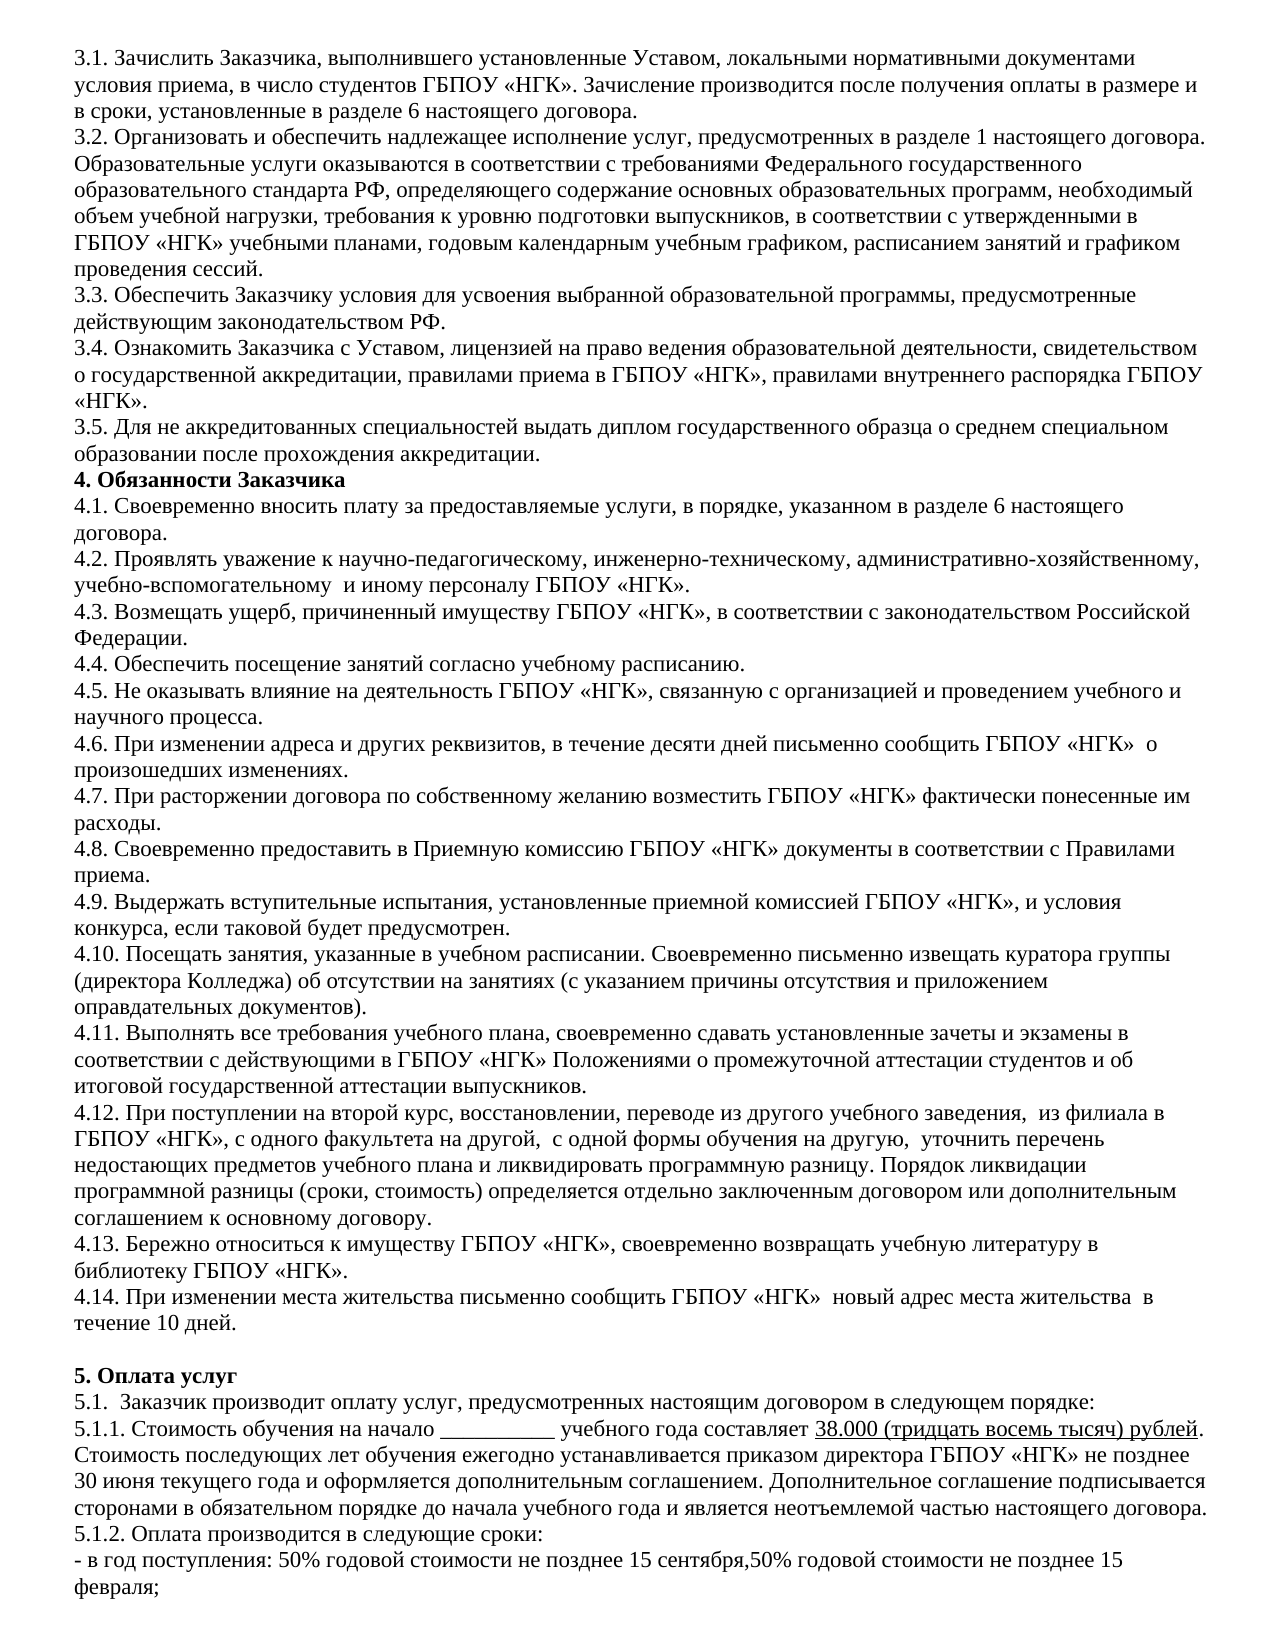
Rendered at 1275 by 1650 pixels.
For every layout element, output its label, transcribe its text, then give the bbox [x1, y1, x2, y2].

text 5.1.2. Оплата производится в следующие сроки: [74, 1520, 1211, 1547]
text 4.4. Обеспечить посещение занятий согласно учебному расписанию. [74, 651, 1211, 677]
text 4. Обязанности Заказчика [74, 466, 1211, 492]
text 4.6. При изменении адреса и других реквизитов, в течение десяти дней письменно сообщить ГБПОУ «НГК» о произошедших изменениях. [74, 729, 1211, 782]
text 4.3. Возмещать ущерб, причиненный имуществу ГБПОУ «НГК», в соответствии с законодательством Российской Федерации. [74, 598, 1211, 651]
text - в год поступления: 50% годовой стоимости не позднее 15 сентября,50% годовой стоимости не позднее 15 февраля; [74, 1547, 1211, 1599]
text 5.1. Заказчик производит оплату услуг, предусмотренных настоящим договором в следующем порядке: [74, 1388, 1211, 1415]
text 3.2. Организовать и обеспечить надлежащее исполнение услуг, предусмотренных в разделе 1 настоящего договора. Образовательные услуги оказываются в соответствии с требованиями Федерального государственного образовательного стандарта РФ, определяющего содержание основных образовательных программ, необходимый объем учебной нагрузки, требования к уровню подготовки выпускников, в соответствии с утвержденными в ГБПОУ «НГК» учебными планами, годовым календарным учебным графиком, расписанием занятий и графиком проведения сессий. [74, 123, 1211, 282]
text 4.14. При изменении места жительства письменно сообщить ГБПОУ «НГК» новый адрес места жительства в течение 10 дней. [74, 1283, 1211, 1336]
text 4.2. Проявлять уважение к научно-педагогическому, инженерно-техническому, административно-хозяйственному, учебно-вспомогательному и иному персоналу ГБПОУ «НГК». [74, 545, 1211, 598]
text 4.11. Выполнять все требования учебного плана, своевременно сдавать установленные зачеты и экзамены в соответствии с действующими в ГБПОУ «НГК» Положениями о промежуточной аттестации студентов и об итоговой государственной аттестации выпускников. [74, 1019, 1211, 1098]
text 3.4. Ознакомить Заказчика с Уставом, лицензией на право ведения образовательной деятельности, свидетельством о государственной аккредитации, правилами приема в ГБПОУ «НГК», правилами внутреннего распорядка ГБПОУ «НГК». [74, 334, 1211, 413]
text 4.10. Посещать занятия, указанные в учебном расписании. Своевременно письменно извещать куратора группы (директора Колледжа) об отсутствии на занятиях (с указанием причины отсутствия и приложением оправдательных документов). [74, 940, 1211, 1019]
text 4.7. При расторжении договора по собственному желанию возместить ГБПОУ «НГК» фактически понесенные им расходы. [74, 782, 1211, 835]
text Стоимость последующих лет обучения ежегодно устанавливается приказом директора ГБПОУ «НГК» не позднее 30 июня текущего года и оформляется дополнительным соглашением. Дополнительное соглашение подписывается сторонами в обязательном порядке до начала учебного года и является неотъемлемой частью настоящего договора. [74, 1441, 1211, 1520]
text 5.1.1. Стоимость обучения на начало __________ учебного года составляет 38.000 (тридцать восемь тысяч) рублей. [74, 1415, 1211, 1441]
text 4.5. Не оказывать влияние на деятельность ГБПОУ «НГК», связанную с организацией и проведением учебного и научного процесса. [74, 677, 1211, 729]
text 5. Оплата услуг [74, 1362, 1211, 1388]
text 3.1. Зачислить Заказчика, выполнившего установленные Уставом, локальными нормативными документами условия приема, в число студентов ГБПОУ «НГК». Зачисление производится после получения оплаты в размере и в сроки, установленные в разделе 6 настоящего договора. [74, 44, 1211, 123]
text 4.1. Своевременно вносить плату за предоставляемые услуги, в порядке, указанном в разделе 6 настоящего договора. [74, 492, 1211, 545]
text 3.3. Обеспечить Заказчику условия для усвоения выбранной образовательной программы, предусмотренные действующим законодательством РФ. [74, 282, 1211, 334]
text 4.13. Бережно относиться к имуществу ГБПОУ «НГК», своевременно возвращать учебную литературу в библиотеку ГБПОУ «НГК». [74, 1230, 1211, 1283]
text 4.12. При поступлении на второй курс, восстановлении, переводе из другого учебного заведения, из филиала в ГБПОУ «НГК», с одного факультета на другой, с одной формы обучения на другую, уточнить перечень недостающих предметов учебного плана и ликвидировать программную разницу. Порядок ликвидации программной разницы (сроки, стоимость) определяется отдельно заключенным договором или дополнительным соглашением к основному договору. [74, 1098, 1211, 1230]
text 3.5. Для не аккредитованных специальностей выдать диплом государственного образца о среднем специальном образовании после прохождения аккредитации. [74, 413, 1211, 466]
text 4.9. Выдержать вступительные испытания, установленные приемной комиссией ГБПОУ «НГК», и условия конкурса, если таковой будет предусмотрен. [74, 888, 1211, 940]
text 4.8. Своевременно предоставить в Приемную комиссию ГБПОУ «НГК» документы в соответствии с Правилами приема. [74, 835, 1211, 888]
